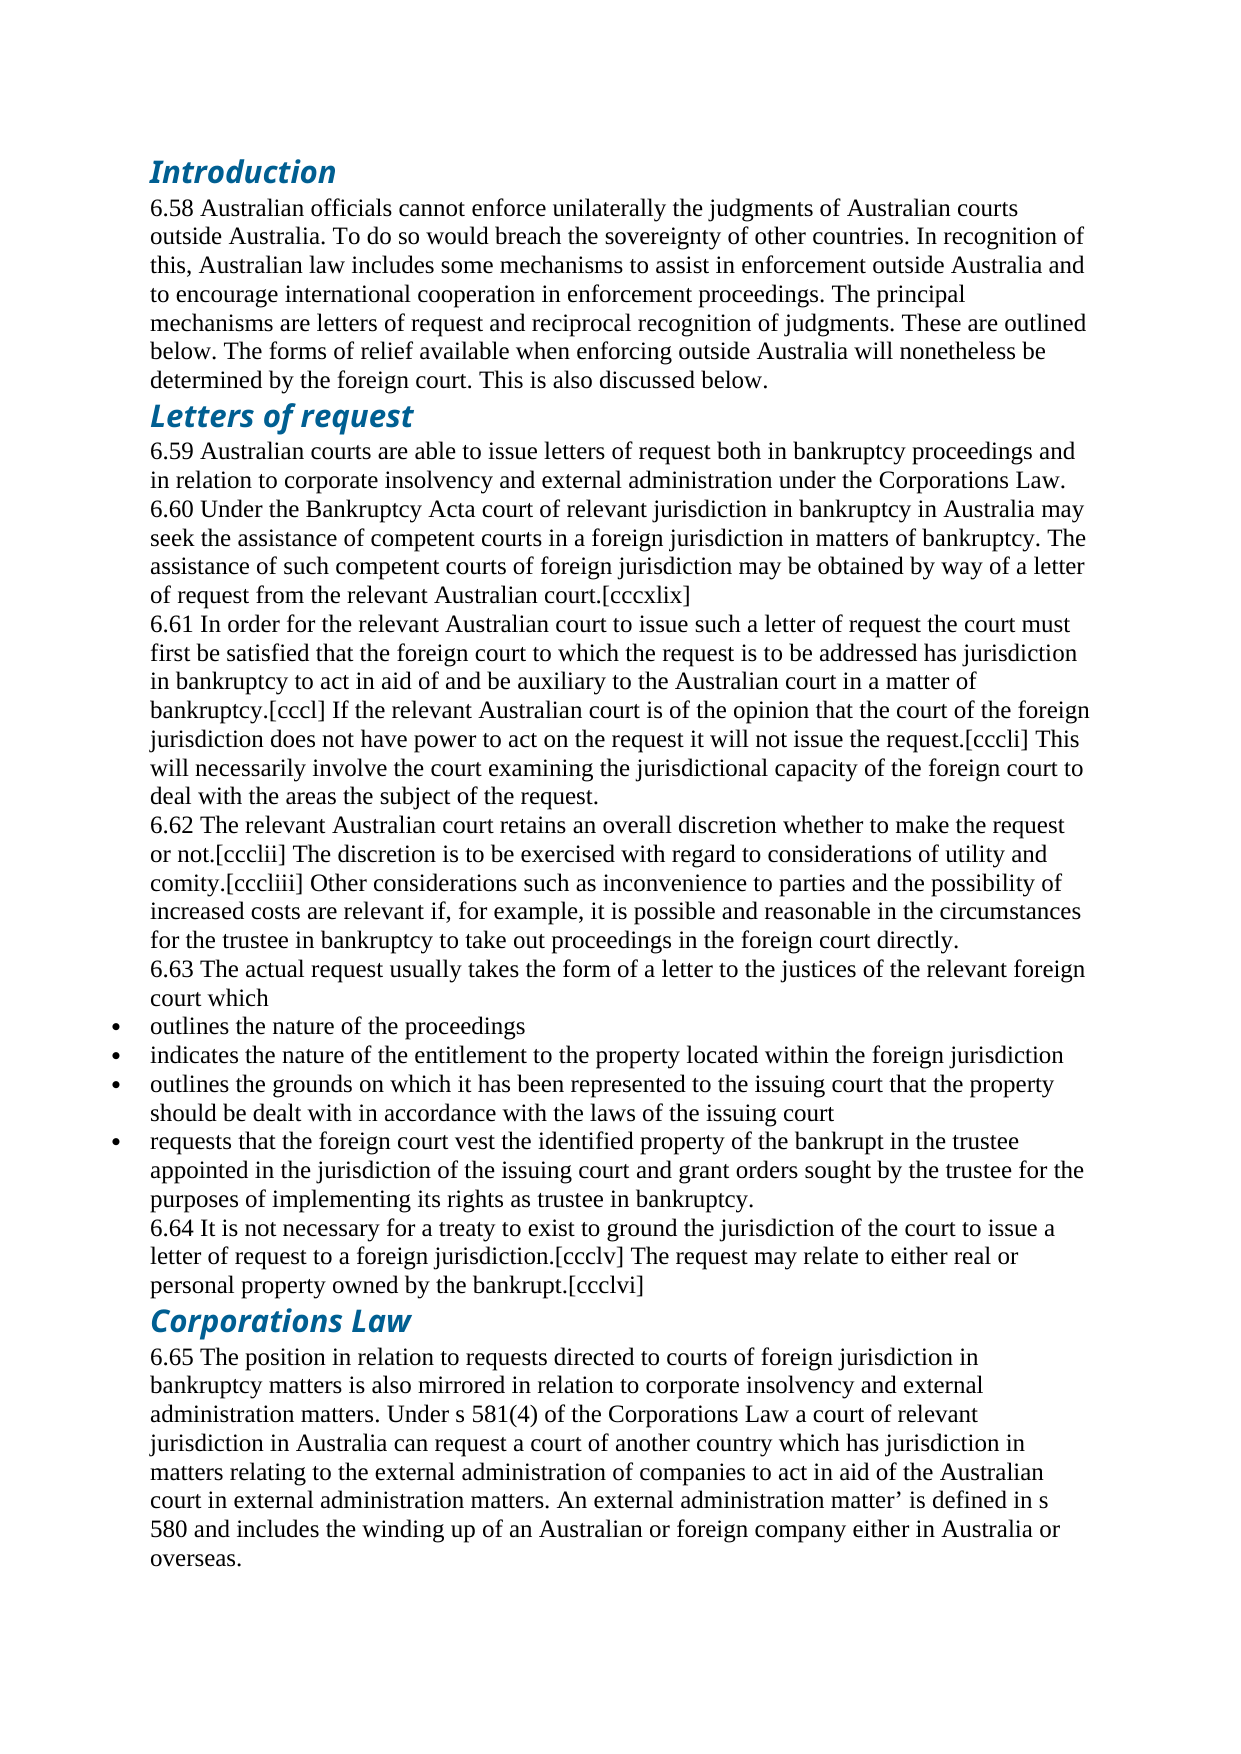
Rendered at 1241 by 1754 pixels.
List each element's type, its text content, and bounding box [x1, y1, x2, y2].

list indicates the nature of the entitlement to the property located within the foreign jurisdiction [112, 1040, 1090, 1069]
list outlines the nature of the proceedings [112, 1011, 1090, 1040]
text 6.63 The actual request usually takes the form of a letter to the justices of the relevant foreign court which [150, 954, 1090, 1011]
list outlines the grounds on which it has been represented to the issuing court that the property should be dealt with in accordance with the laws of the issuing court [112, 1069, 1090, 1126]
list requests that the foreign court vest the identified property of the bankrupt in the trustee appointed in the jurisdiction of the issuing court and grant orders sought by the trustee for the purposes of implementing its rights as trustee in bankruptcy. [112, 1126, 1090, 1213]
text 6.65 The position in relation to requests directed to courts of foreign jurisdiction in bankruptcy matters is also mirrored in relation to corporate insolvency and external administration matters. Under s 581(4) of the Corporations Law a court of relevant jurisdiction in Australia can request a court of another country which has jurisdiction in matters relating to the external administration of companies to act in aid of the Australian court in external administration matters. An external administration matter’ is defined in s 580 and includes the winding up of an Australian or foreign company either in Australia or overseas. [150, 1342, 1090, 1572]
text 6.62 The relevant Australian court retains an overall discretion whether to make the request or not.[ccclii] The discretion is to be exercised with regard to considerations of utility and comity.[cccliii] Other considerations such as inconvenience to parties and the possibility of increased costs are relevant if, for example, it is possible and reasonable in the circumstances for the trustee in bankruptcy to take out proceedings in the foreign court directly. [150, 810, 1090, 954]
text 6.64 It is not necessary for a treaty to exist to ground the jurisdiction of the court to issue a letter of request to a foreign jurisdiction.[ccclv] The request may relate to either real or personal property owned by the bankrupt.[ccclvi] [150, 1213, 1090, 1299]
subtitle Letters of request [150, 394, 1090, 436]
text 6.58 Australian officials cannot enforce unilaterally the judgments of Australian courts outside Australia. To do so would breach the sovereignty of other countries. In recognition of this, Australian law includes some mechanisms to assist in enforcement outside Australia and to encourage international cooperation in enforcement proceedings. The principal mechanisms are letters of request and reciprocal recognition of judgments. These are outlined below. The forms of relief available when enforcing outside Australia will nonetheless be determined by the foreign court. This is also discussed below. [150, 193, 1090, 394]
text 6.59 Australian courts are able to issue letters of request both in bankruptcy proceedings and in relation to corporate insolvency and external administration under the Corporations Law. [150, 436, 1090, 494]
subtitle Introduction [150, 150, 1090, 193]
text 6.61 In order for the relevant Australian court to issue such a letter of request the court must first be satisfied that the foreign court to which the request is to be addressed has jurisdiction in bankruptcy to act in aid of and be auxiliary to the Australian court in a matter of bankruptcy.[cccl] If the relevant Australian court is of the opinion that the court of the foreign jurisdiction does not have power to act on the request it will not issue the request.[cccli] This will necessarily involve the court examining the jurisdictional capacity of the foreign court to deal with the areas the subject of the request. [150, 609, 1090, 810]
subtitle Corporations Law [150, 1299, 1090, 1342]
text 6.60 Under the Bankruptcy Acta court of relevant jurisdiction in bankruptcy in Australia may seek the assistance of competent courts in a foreign jurisdiction in matters of bankruptcy. The assistance of such competent courts of foreign jurisdiction may be obtained by way of a letter of request from the relevant Australian court.[cccxlix] [150, 494, 1090, 609]
